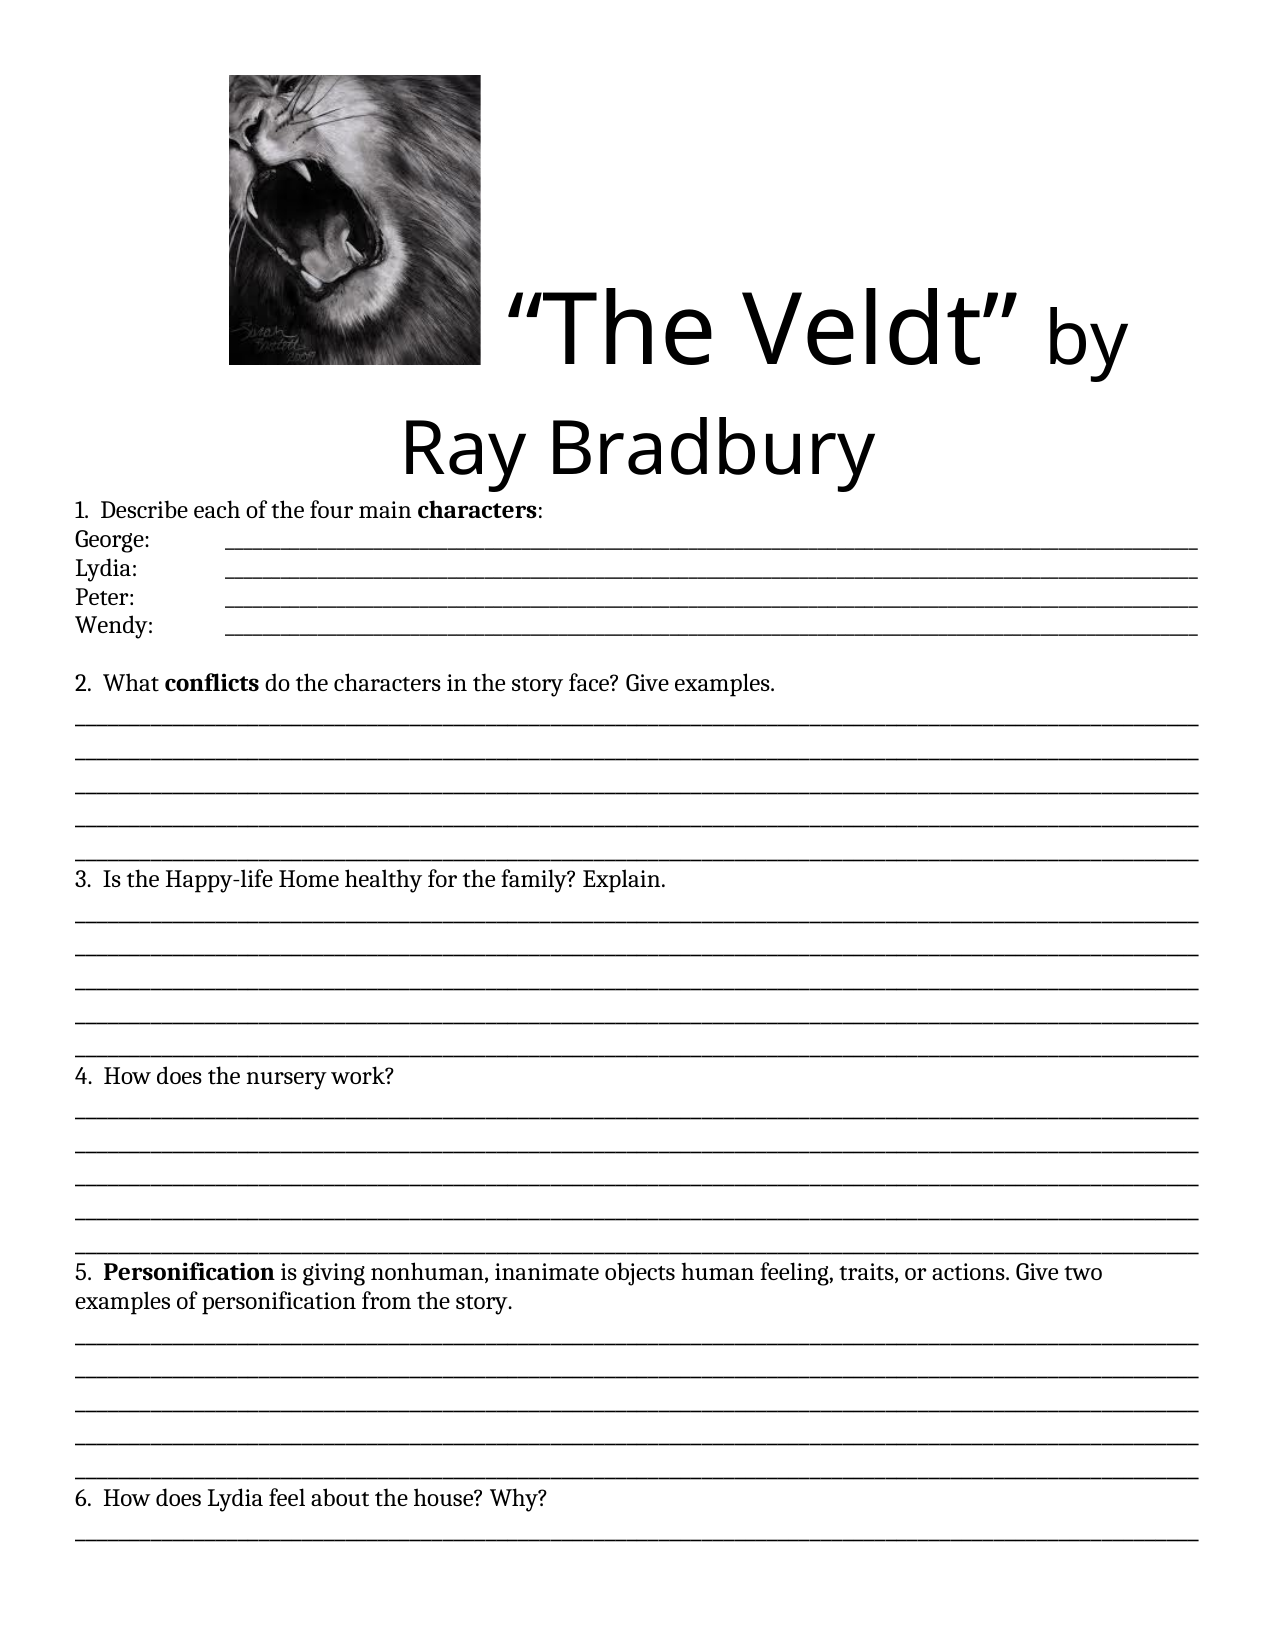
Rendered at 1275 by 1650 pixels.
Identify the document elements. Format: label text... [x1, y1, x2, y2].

text 5. Personification is giving nonhuman, inanimate objects human feeling, traits, or actions. Give two examples of personification from the story. [75, 1258, 1200, 1316]
text ________________________________________________________________________________________________________ [75, 894, 1200, 928]
text Peter: _________________________________________________________________________________________________________ [75, 583, 1200, 611]
text George: _________________________________________________________________________________________________________ [75, 525, 1200, 554]
text ________________________________________________________________________________________________________ [75, 928, 1200, 961]
text “The Veldt” by Ray Bradbury [75, 75, 1200, 496]
text ________________________________________________________________________________________________________ [75, 1191, 1200, 1225]
text ________________________________________________________________________________________________________ [75, 832, 1200, 865]
text ________________________________________________________________________________________________________ [75, 1383, 1200, 1416]
text ________________________________________________________________________________________________________ [75, 1158, 1200, 1191]
text 2. What conflicts do the characters in the story face? Give examples. [75, 669, 1200, 698]
text 6. How does Lydia feel about the house? Why? [75, 1483, 1200, 1512]
text ________________________________________________________________________________________________________ [75, 1225, 1200, 1258]
text 4. How does the nursery work? [75, 1062, 1200, 1091]
text ________________________________________________________________________________________________________ [75, 1124, 1200, 1158]
text ________________________________________________________________________________________________________ [75, 698, 1200, 731]
text 3. Is the Happy-life Home healthy for the family? Explain. [75, 865, 1200, 894]
text ________________________________________________________________________________________________________ [75, 731, 1200, 765]
text ________________________________________________________________________________________________________ [75, 1316, 1200, 1349]
text ________________________________________________________________________________________________________ [75, 798, 1200, 832]
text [75, 1512, 1200, 1546]
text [75, 1450, 1200, 1483]
text 1. Describe each of the four main characters: [75, 496, 1200, 525]
picture [229, 75, 481, 365]
text Lydia: _________________________________________________________________________________________________________ [75, 554, 1200, 583]
text ________________________________________________________________________________________________________ [75, 995, 1200, 1028]
text ________________________________________________________________________________________________________ [75, 1091, 1200, 1124]
text Wendy: _________________________________________________________________________________________________________ [75, 611, 1200, 640]
text ________________________________________________________________________________________________________ [75, 961, 1200, 995]
text ________________________________________________________________________________________________________ [75, 1028, 1200, 1062]
text ________________________________________________________________________________________________________ [75, 1416, 1200, 1450]
text ________________________________________________________________________________________________________ [75, 765, 1200, 798]
text ________________________________________________________________________________________________________ [75, 1349, 1200, 1383]
